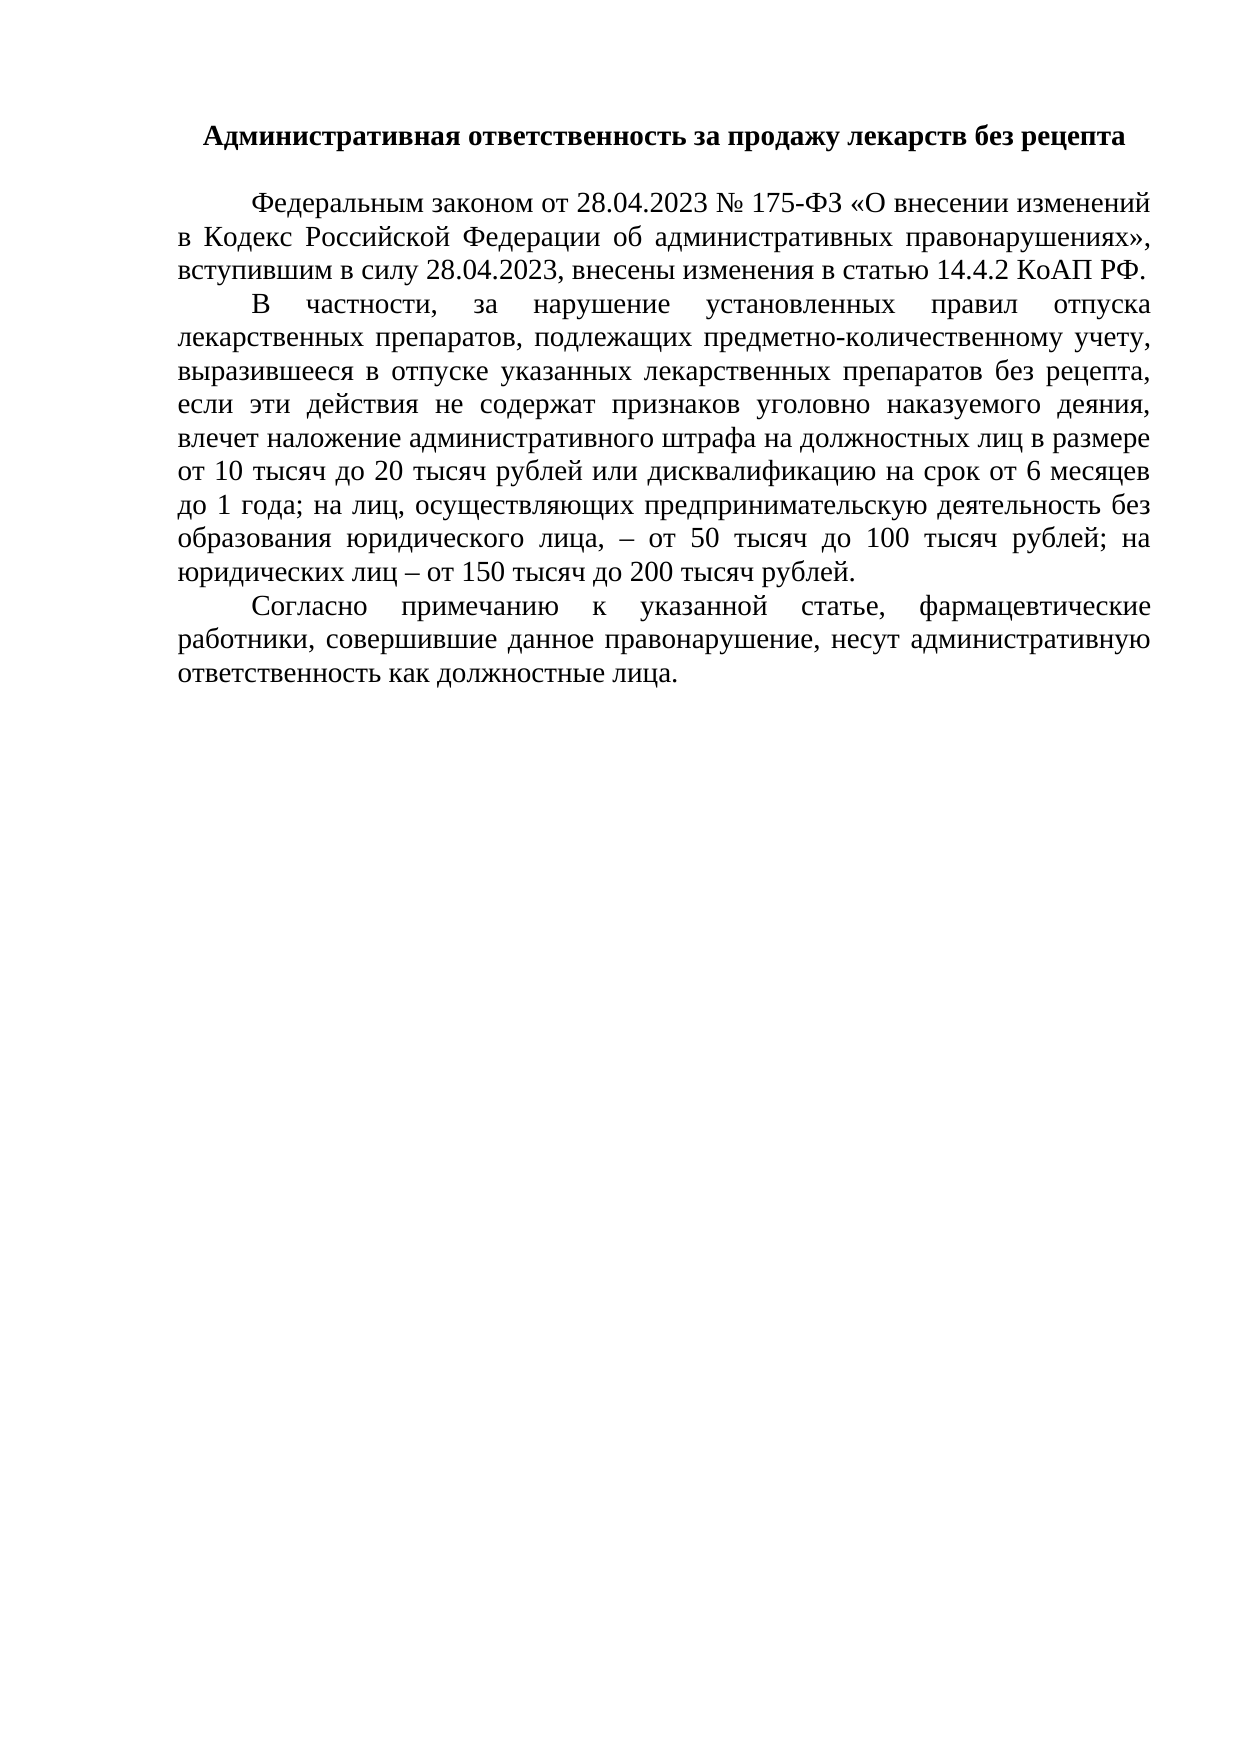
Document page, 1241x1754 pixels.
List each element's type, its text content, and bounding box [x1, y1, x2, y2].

text Федеральным законом от 28.04.2023 № 175-ФЗ «О внесении изменений в Кодекс Российской Федерации об административных правонарушениях», вступившим в силу 28.04.2023, внесены изменения в статью 14.4.2 КоАП РФ. [177, 185, 1152, 286]
text В частности, за нарушение установленных правил отпуска лекарственных препаратов, подлежащих предметно-количественному учету, выразившееся в отпуске указанных лекарственных препаратов без рецепта, если эти действия не содержат признаков уголовно наказуемого деяния, влечет наложение административного штрафа на должностных лиц в размере от 10 тысяч до 20 тысяч рублей или дисквалификацию на срок от 6 месяцев до 1 года; на лиц, осуществляющих предпринимательскую деятельность без образования юридического лица, – от 50 тысяч до 100 тысяч рублей; на юридических лиц – от 150 тысяч до 200 тысяч рублей. [177, 286, 1152, 588]
text Административная ответственность за продажу лекарств без рецепта [177, 118, 1152, 152]
text Согласно примечанию к указанной статье, фармацевтические работники, совершившие данное правонарушение, несут административную ответственность как должностные лица. [177, 588, 1152, 688]
